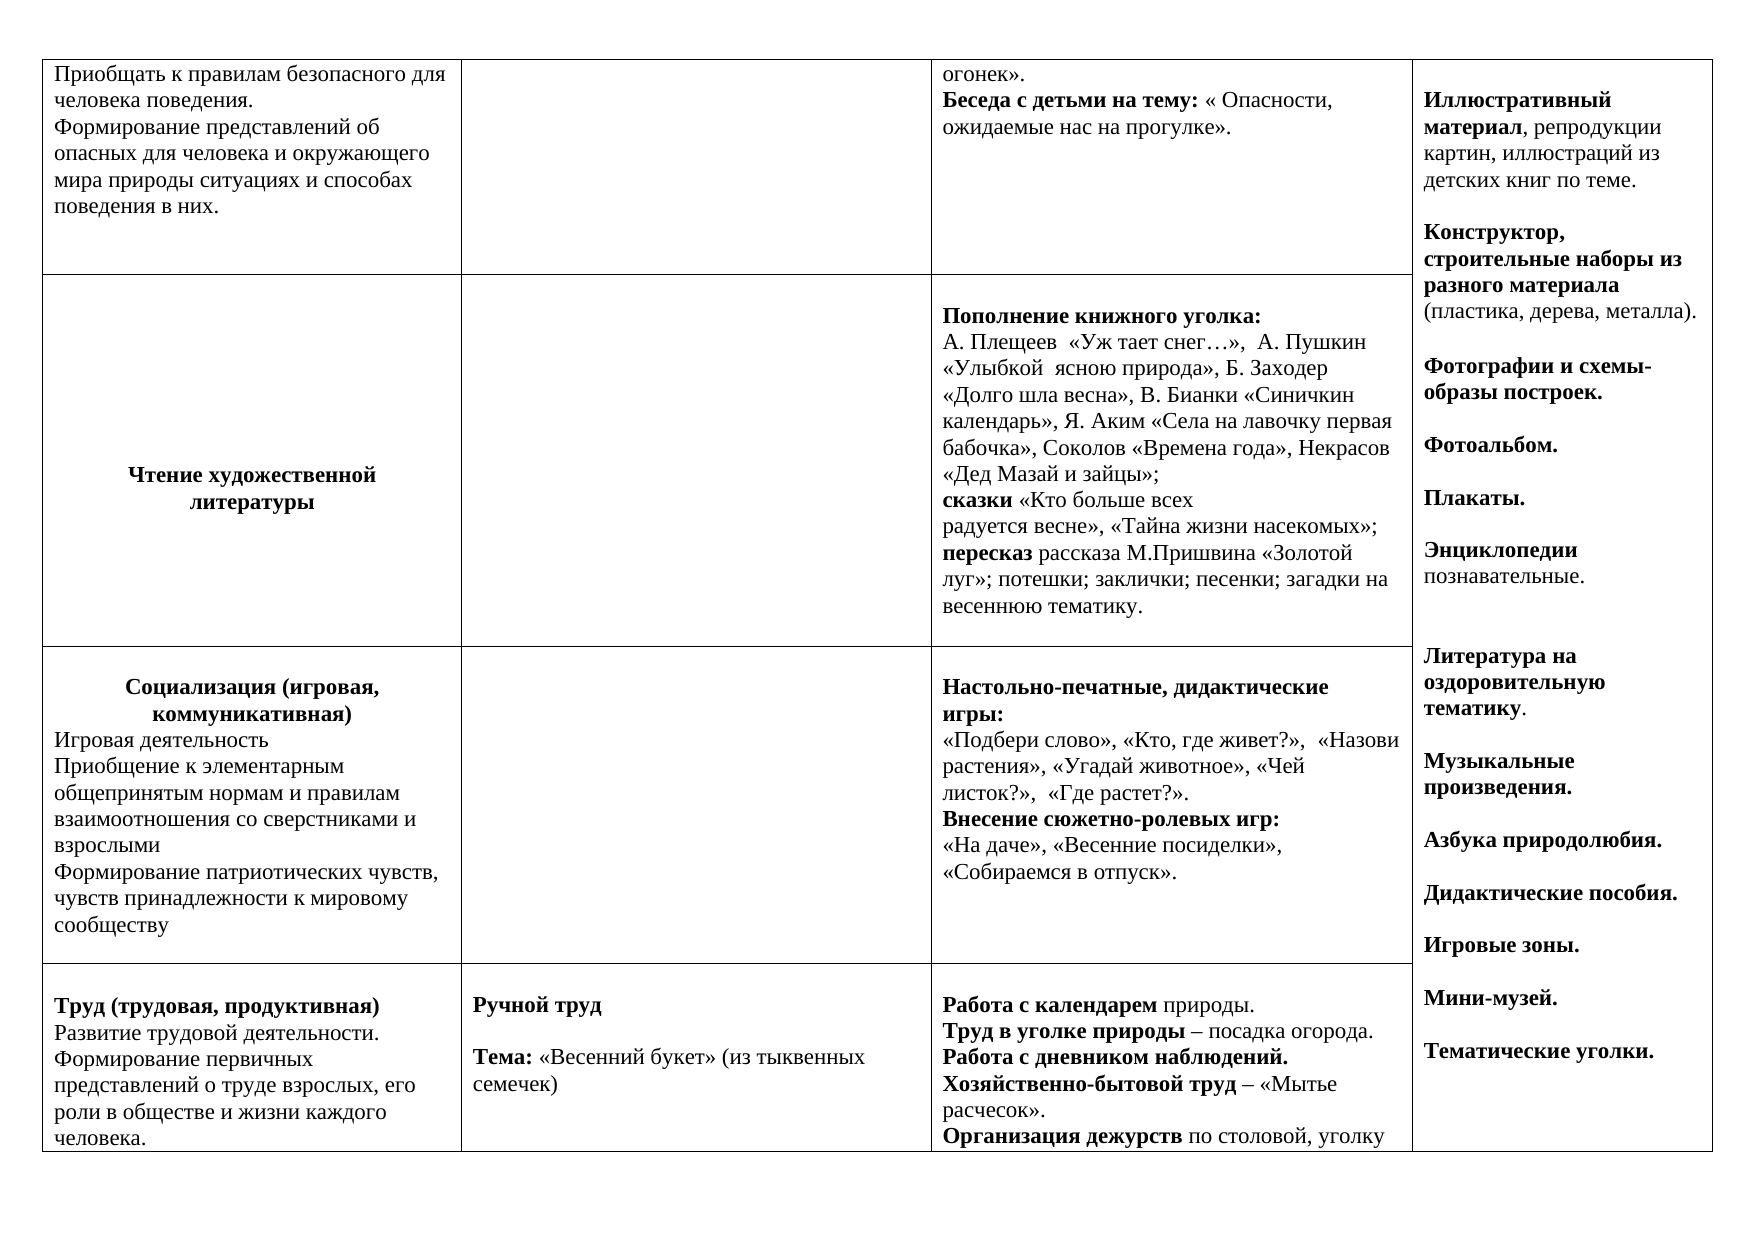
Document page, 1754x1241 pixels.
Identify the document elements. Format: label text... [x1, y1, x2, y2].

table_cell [932, 964, 1412, 1151]
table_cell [932, 60, 1412, 274]
table_cell [462, 647, 931, 963]
table_cell [462, 275, 931, 646]
table_cell [462, 60, 931, 274]
table_cell Чтение художественной литературы [43, 275, 461, 646]
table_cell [43, 60, 461, 274]
table_cell Пополнение книжного уголка: А. Плещеев «Уж тает снег…», А. Пушкин «Улыбкой ясною природа», Б. Заходер «Долго шла весна», В. Бианки «Синичкин календарь», Я. Аким «Села на лавочку первая бабочка», Соколов «Времена года», Некрасов «Дед Мазай и зайцы»; сказки «Кто больше всех радуется весне», «Тайна жизни насекомых»; пересказ рассказа М.Пришвина «Золотой луг»; потешки; заклички; песенки; загадки на весеннюю тематику. [932, 275, 1412, 646]
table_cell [462, 964, 931, 1151]
table_cell Настольно-печатные, дидактические игры: «Подбери слово», «Кто, где живет?», «Назови растения», «Угадай животное», «Чей листок?», «Где растет?». Внесение сюжетно-ролевых игр: «На даче», «Весенние посиделки», «Собираемся в отпуск». [932, 647, 1412, 963]
table_cell Социализация (игровая, коммуникативная) Игровая деятельность Приобщение к элементарным общепринятым нормам и правилам взаимоотношения со сверстниками и взрослыми Формирование патриотических чувств, чувств принадлежности к мировому сообществу [43, 647, 461, 963]
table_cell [43, 964, 461, 1151]
